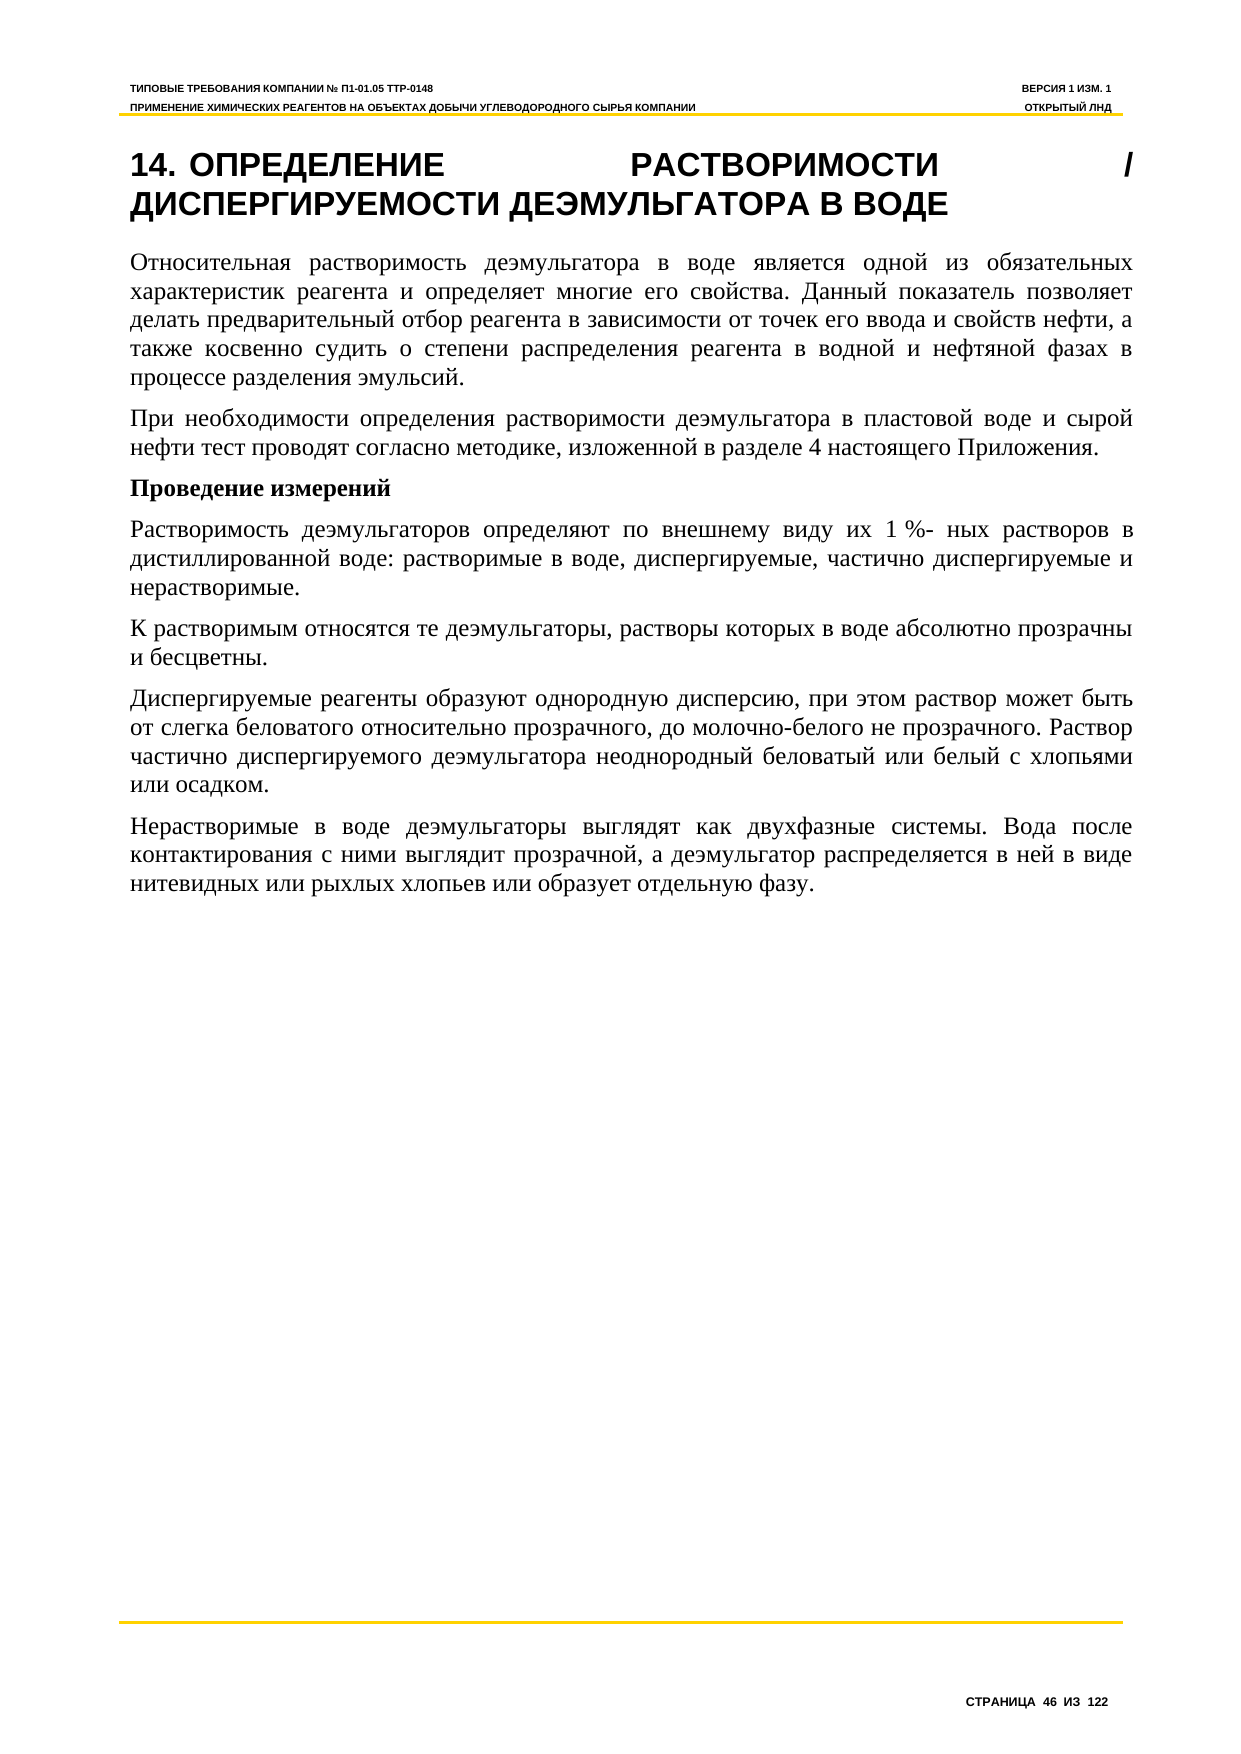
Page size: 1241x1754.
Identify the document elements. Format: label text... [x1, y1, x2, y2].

list ОПРЕДЕЛЕНИЕ РАСТВОРИМОСТИ / ДИСПЕРГИРУЕМОСТИ ДЕЭМУЛЬГАТОРА В ВОДЕ [130, 145, 1134, 222]
text При необходимости определения растворимости деэмульгатора в пластовой воде и сырой нефти тест проводят согласно методике, изложенной в разделе 4 настоящего Приложения. [130, 403, 1134, 461]
text Относительная растворимость деэмульгатора в воде является одной из обязательных характеристик реагента и определяет многие его свойства. Данный показатель позволяет делать предварительный отбор реагента в зависимости от точек его ввода и свойств нефти, а также косвенно судить о степени распределения реагента в водной и нефтяной фазах в процессе разделения эмульсий. [130, 247, 1134, 391]
text К растворимым относятся те деэмульгаторы, растворы которых в воде абсолютно прозрачны и бесцветны. [130, 613, 1134, 671]
text Диспергируемые реагенты образуют однородную дисперсию, при этом раствор может быть от слегка беловатого относительно прозрачного, до молочно-белого не прозрачного. Раствор частично диспергируемого деэмульгатора неоднородный беловатый или белый с хлопьями или осадком. [130, 683, 1134, 798]
text Проведение измерений [130, 473, 1134, 502]
text Нерастворимые в воде деэмульгаторы выглядят как двухфазные системы. Вода после контактирования с ними выглядит прозрачной, а деэмульгатор распределяется в ней в виде нитевидных или рыхлых хлопьев или образует отдельную фазу. [130, 811, 1134, 897]
text Растворимость деэмульгаторов определяют по внешнему виду их 1 %- ных растворов в дистиллированной воде: растворимые в воде, диспергируемые, частично диспергируемые и нерастворимые. [130, 514, 1134, 601]
